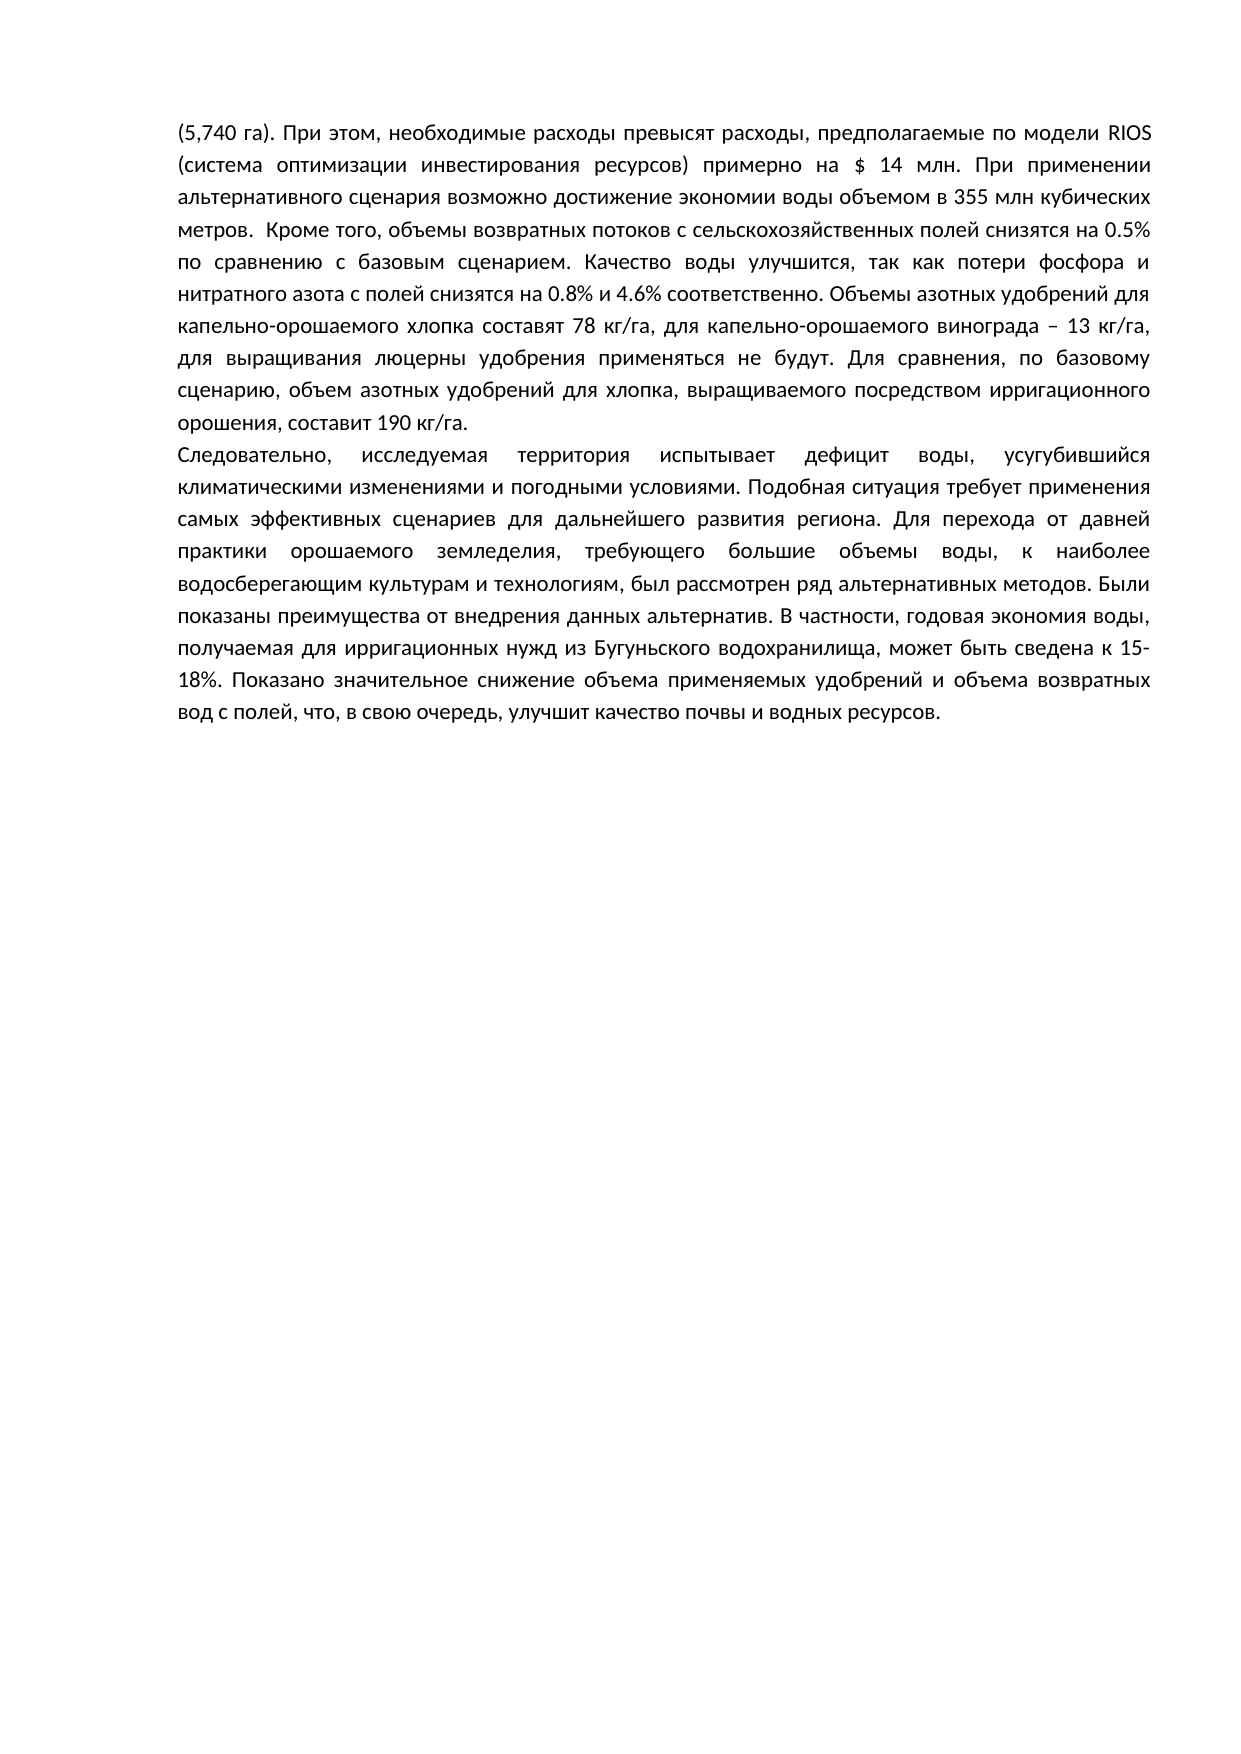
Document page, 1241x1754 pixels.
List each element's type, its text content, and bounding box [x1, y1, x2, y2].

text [177, 118, 1152, 436]
text Следовательно, исследуемая территория испытывает дефицит воды, усугубившийся климатическими изменениями и погодными условиями. Подобная ситуация требует применения самых эффективных сценариев для дальнейшего развития региона. Для перехода от давней практики орошаемого земледелия, требующего большие объемы воды, к наиболее водосберегающим культурам и технологиям, был рассмотрен ряд альтернативных методов. Были показаны преимущества от внедрения данных альтернатив. В частности, годовая экономия воды, получаемая для ирригационных нужд из Бугуньского водохранилища, может быть сведена к 15-18%. Показано значительное снижение объема применяемых удобрений и объема возвратных вод с полей, что, в свою очередь, улучшит качество почвы и водных ресурсов. [177, 440, 1152, 726]
